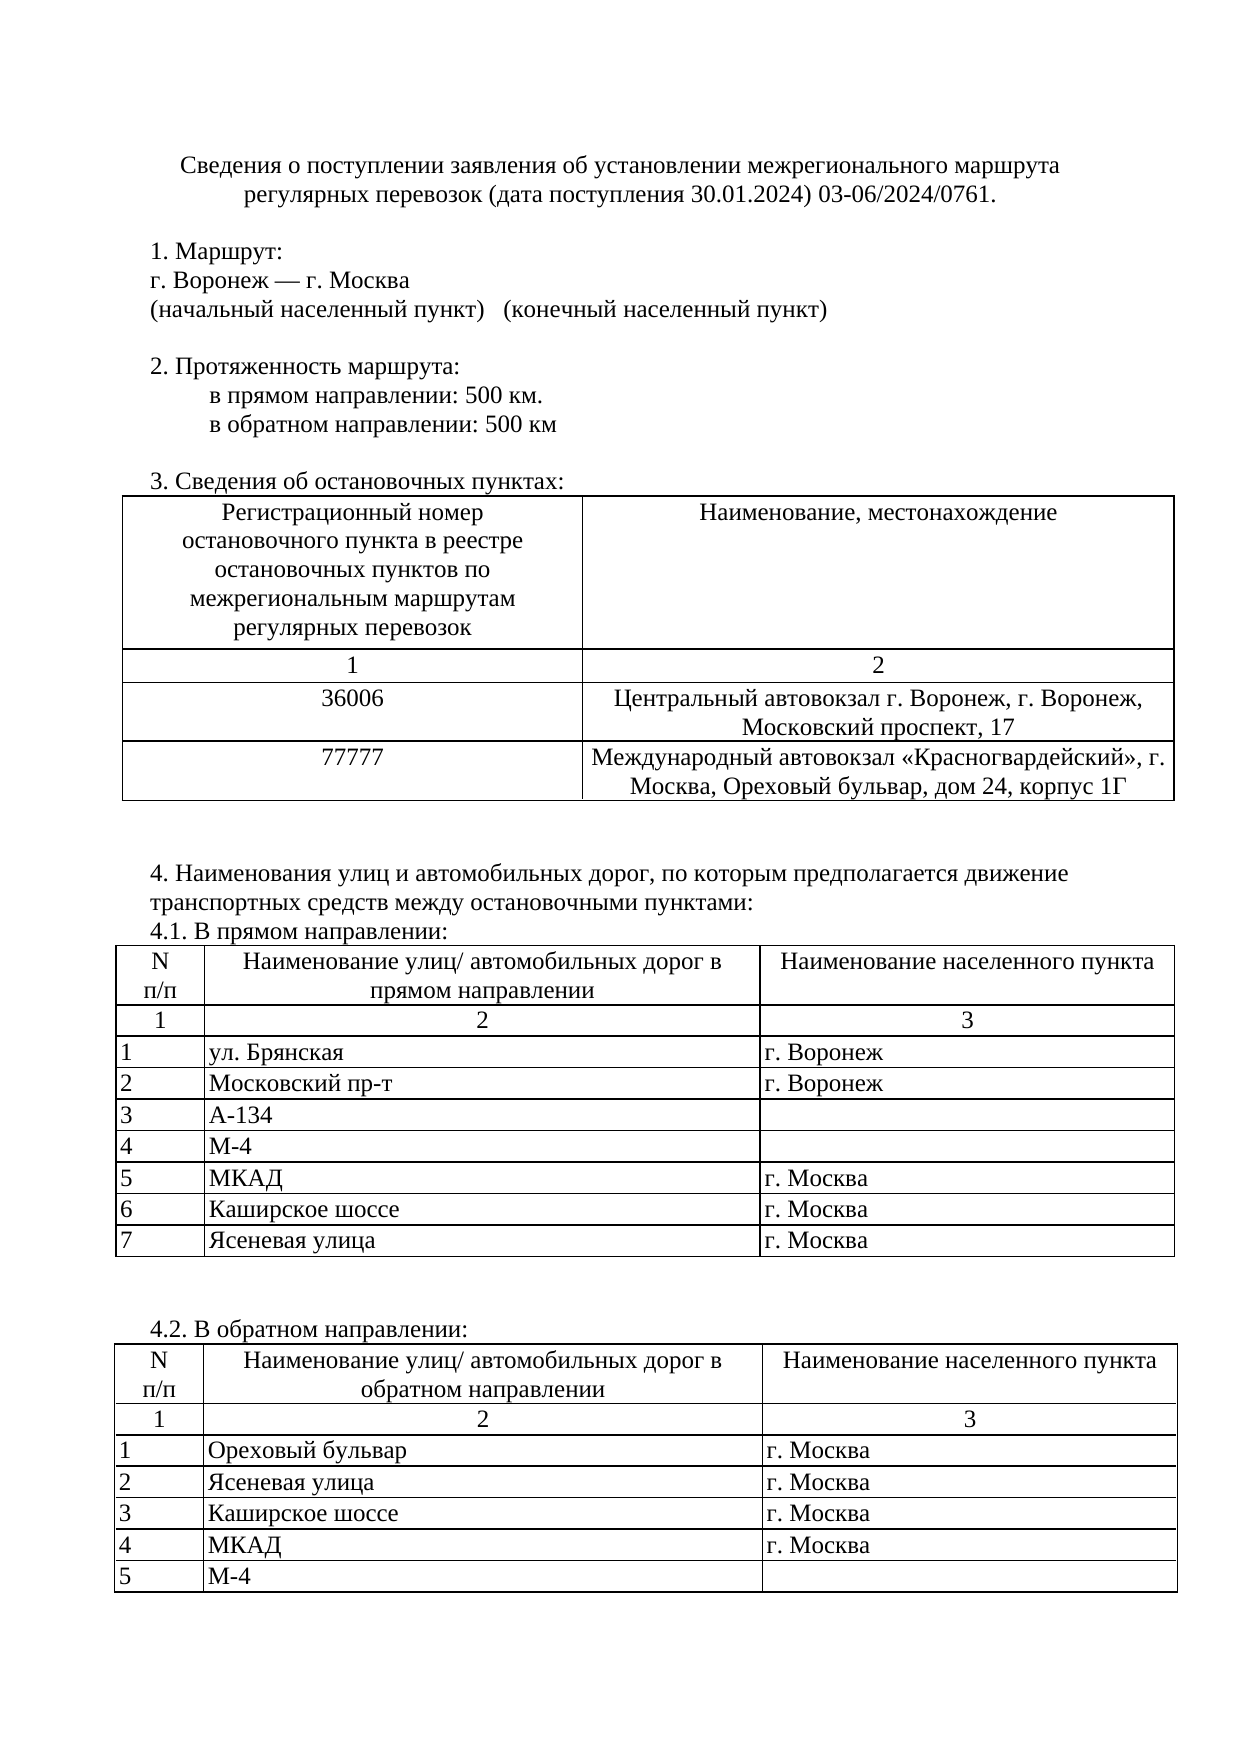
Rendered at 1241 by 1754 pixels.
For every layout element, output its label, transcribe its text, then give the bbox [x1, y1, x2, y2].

text Сведения о поступлении заявления об установлении межрегионального маршрута регулярных перевозок (дата поступления 30.01.2024) 03-06/2024/0761. [150, 150, 1090, 207]
table_header N п/п [117, 946, 204, 1004]
table_cell ул. Брянская [205, 1037, 759, 1067]
table_cell г. Москва [763, 1434, 1177, 1465]
table_cell Каширское шоссе [204, 1498, 762, 1528]
table_cell 1 [117, 1006, 204, 1035]
table_cell 3 [763, 1403, 1177, 1434]
table_cell 4 [115, 1529, 203, 1560]
table_header Регистрационный номер остановочного пункта в реестре остановочных пунктов по межрегиональным маршрутам регулярных перевозок [123, 497, 582, 648]
table_cell 36006 [123, 683, 582, 740]
table_cell МКАД [205, 1163, 759, 1193]
table_cell г. Воронеж [761, 1037, 1174, 1067]
table_cell г. Москва [763, 1497, 1177, 1528]
table_cell Международный автовокзал «Красногвардейский», г. Москва, Ореховый бульвар, дом 24, корпус 1Г [583, 742, 1173, 799]
table_cell г. Москва [763, 1465, 1177, 1497]
table_cell 2 [115, 1466, 203, 1497]
table_cell Центральный автовокзал г. Воронеж, г. Воронеж, Московский проспект, 17 [583, 683, 1173, 740]
table_header Наименование улиц/ автомобильных дорог в обратном направлении [204, 1345, 762, 1402]
table_cell 4 [117, 1131, 204, 1161]
text 2. Протяженность маршрута: [150, 351, 1090, 380]
table_cell 5 [115, 1561, 203, 1591]
table_cell А-134 [205, 1100, 759, 1130]
table_cell Ясеневая улица [204, 1467, 762, 1497]
text 4. Наименования улиц и автомобильных дорог, по которым предполагается движение транспортных средств между остановочными пунктами: [150, 858, 1090, 916]
text г. Воронеж — г. Москва [150, 265, 1090, 294]
table_cell М-4 [205, 1131, 759, 1161]
table_cell 1 [115, 1435, 203, 1465]
table_cell г. Москва [761, 1194, 1174, 1224]
table_cell [763, 1560, 1177, 1591]
table_cell г. Воронеж [761, 1068, 1174, 1098]
table_cell 3 [117, 1100, 204, 1130]
table_cell 3 [761, 1006, 1174, 1035]
text 3. Сведения об остановочных пунктах: [150, 466, 1090, 495]
table_cell [761, 1131, 1174, 1161]
table_cell 5 [117, 1163, 204, 1193]
table_header Наименование, местонахождение [583, 497, 1173, 648]
text 4.2. В обратном направлении: [150, 1314, 1090, 1343]
table_cell 1 [115, 1404, 203, 1434]
table_cell 77777 [123, 742, 582, 799]
table_cell 2 [204, 1404, 762, 1434]
table_cell 2 [117, 1068, 204, 1098]
table_cell 2 [205, 1006, 759, 1035]
table_cell [761, 1100, 1174, 1130]
text (начальный населенный пункт) (конечный населенный пункт) [150, 294, 1090, 322]
text 1. Маршрут: [150, 236, 1090, 265]
table_header Наименование населенного пункта [761, 946, 1174, 1004]
table_cell М-4 [204, 1561, 762, 1591]
table_cell Каширское шоссе [205, 1194, 759, 1224]
table_cell г. Москва [761, 1226, 1174, 1256]
table_cell МКАД [204, 1530, 762, 1560]
table_cell 2 [583, 650, 1173, 681]
table_cell 7 [117, 1226, 204, 1256]
table_cell г. Москва [761, 1163, 1174, 1193]
table_cell 1 [123, 650, 582, 681]
table_cell Ясеневая улица [205, 1226, 759, 1256]
table_cell 1 [117, 1037, 204, 1067]
table_cell 3 [115, 1498, 203, 1528]
table_cell 6 [117, 1194, 204, 1224]
table_cell г. Москва [763, 1528, 1177, 1560]
table_cell Ореховый бульвар [204, 1436, 762, 1465]
table_header Наименование улиц/ автомобильных дорог в прямом направлении [205, 946, 759, 1004]
table_cell Московский пр-т [205, 1068, 759, 1098]
text в прямом направлении: 500 км. [150, 380, 1090, 409]
text 4.1. В прямом направлении: [150, 916, 1090, 945]
text в обратном направлении: 500 км [150, 409, 1090, 437]
table_header N п/п [115, 1345, 203, 1402]
table_header Наименование населенного пункта [763, 1345, 1177, 1402]
